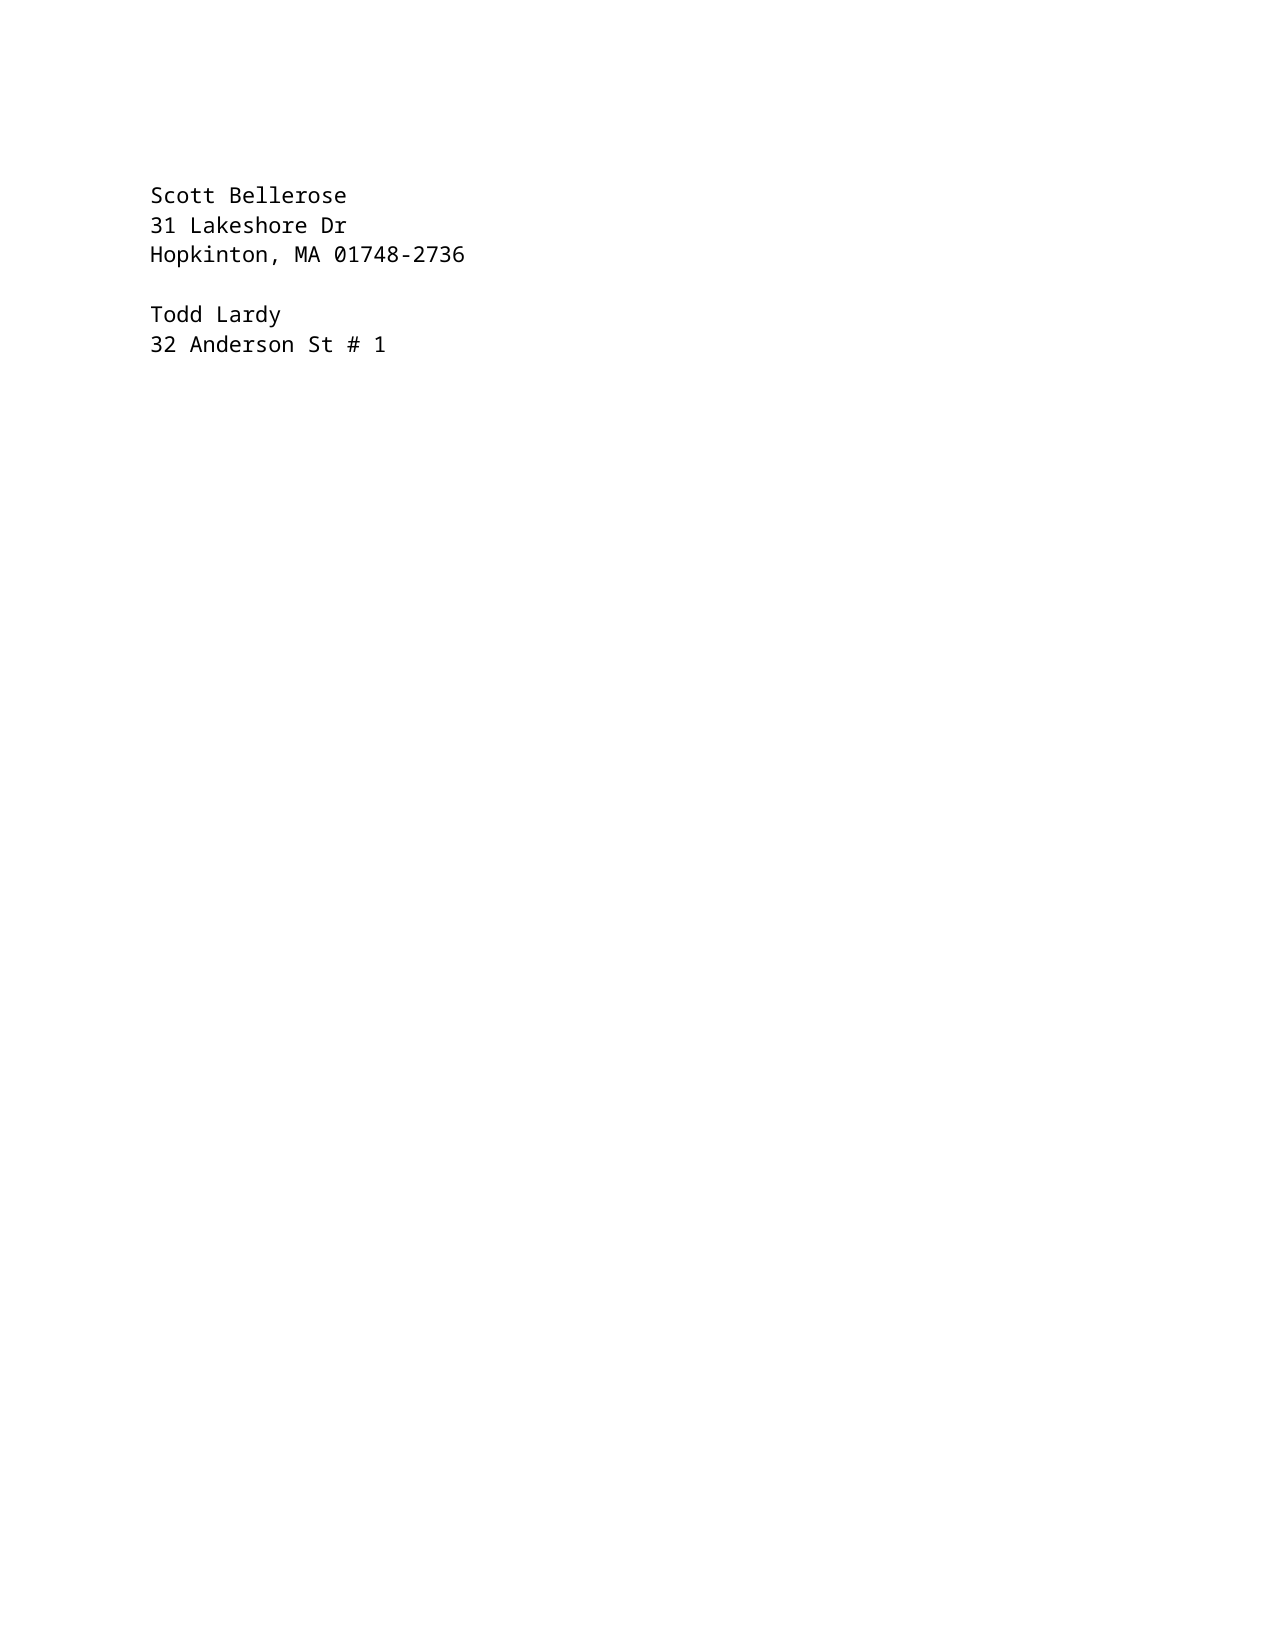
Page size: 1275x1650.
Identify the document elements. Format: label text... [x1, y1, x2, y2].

text Scott Bellerose [150, 180, 1125, 209]
text Hopkinton, MA 01748-2736 [150, 239, 1125, 269]
text 32 Anderson St # 1 [150, 329, 1125, 358]
text 31 Lakeshore Dr [150, 209, 1125, 239]
text Todd Lardy [150, 299, 1125, 329]
